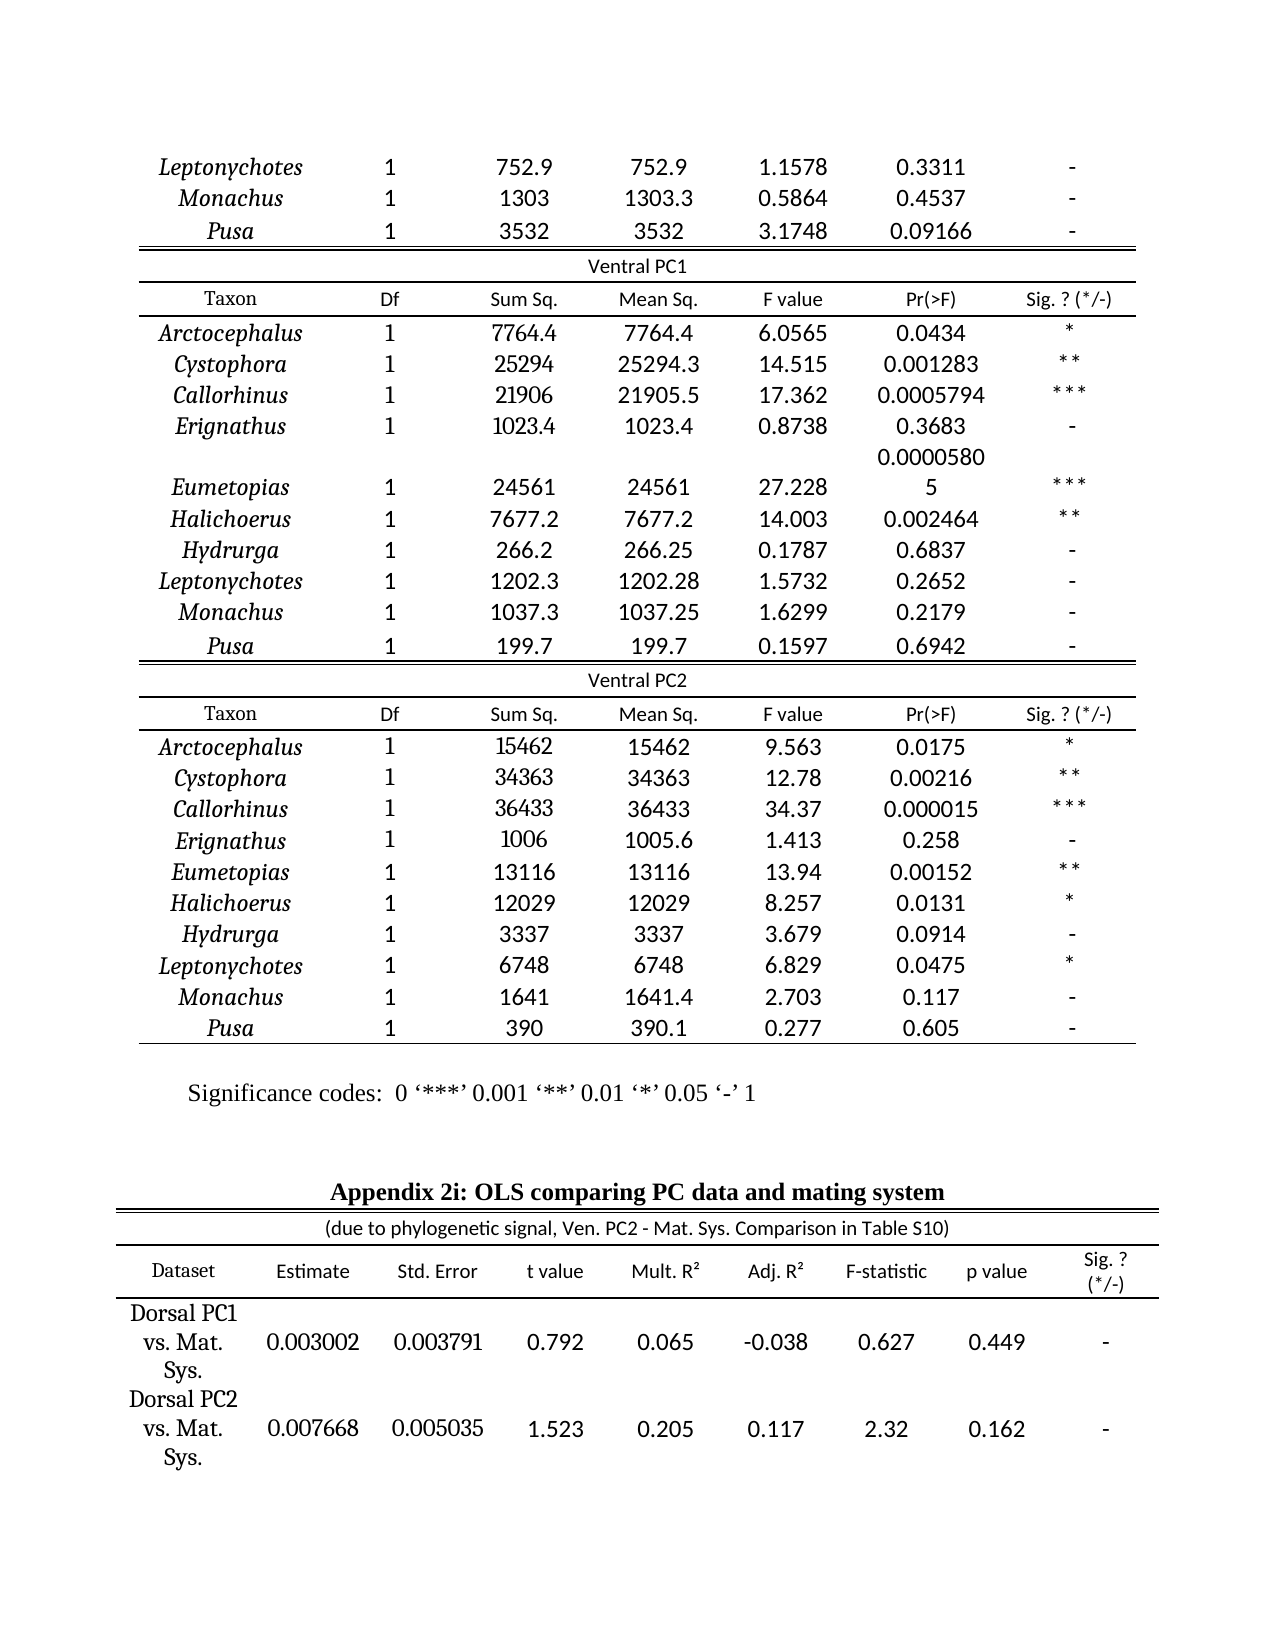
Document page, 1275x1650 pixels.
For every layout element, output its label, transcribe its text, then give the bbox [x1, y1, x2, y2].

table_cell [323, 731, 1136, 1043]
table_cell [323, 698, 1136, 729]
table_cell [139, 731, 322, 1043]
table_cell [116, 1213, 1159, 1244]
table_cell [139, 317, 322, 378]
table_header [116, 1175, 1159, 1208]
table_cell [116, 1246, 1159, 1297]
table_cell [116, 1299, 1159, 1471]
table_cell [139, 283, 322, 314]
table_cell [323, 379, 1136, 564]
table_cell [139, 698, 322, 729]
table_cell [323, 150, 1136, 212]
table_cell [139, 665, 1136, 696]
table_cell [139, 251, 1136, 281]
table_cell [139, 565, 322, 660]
text Significance codes: 0 ‘***’ 0.001 ‘**’ 0.01 ‘*’ 0.05 ‘-’ 1 [187, 1078, 1087, 1107]
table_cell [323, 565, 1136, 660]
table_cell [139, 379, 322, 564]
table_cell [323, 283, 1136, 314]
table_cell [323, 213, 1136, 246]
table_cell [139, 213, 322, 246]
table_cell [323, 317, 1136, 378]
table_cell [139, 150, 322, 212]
